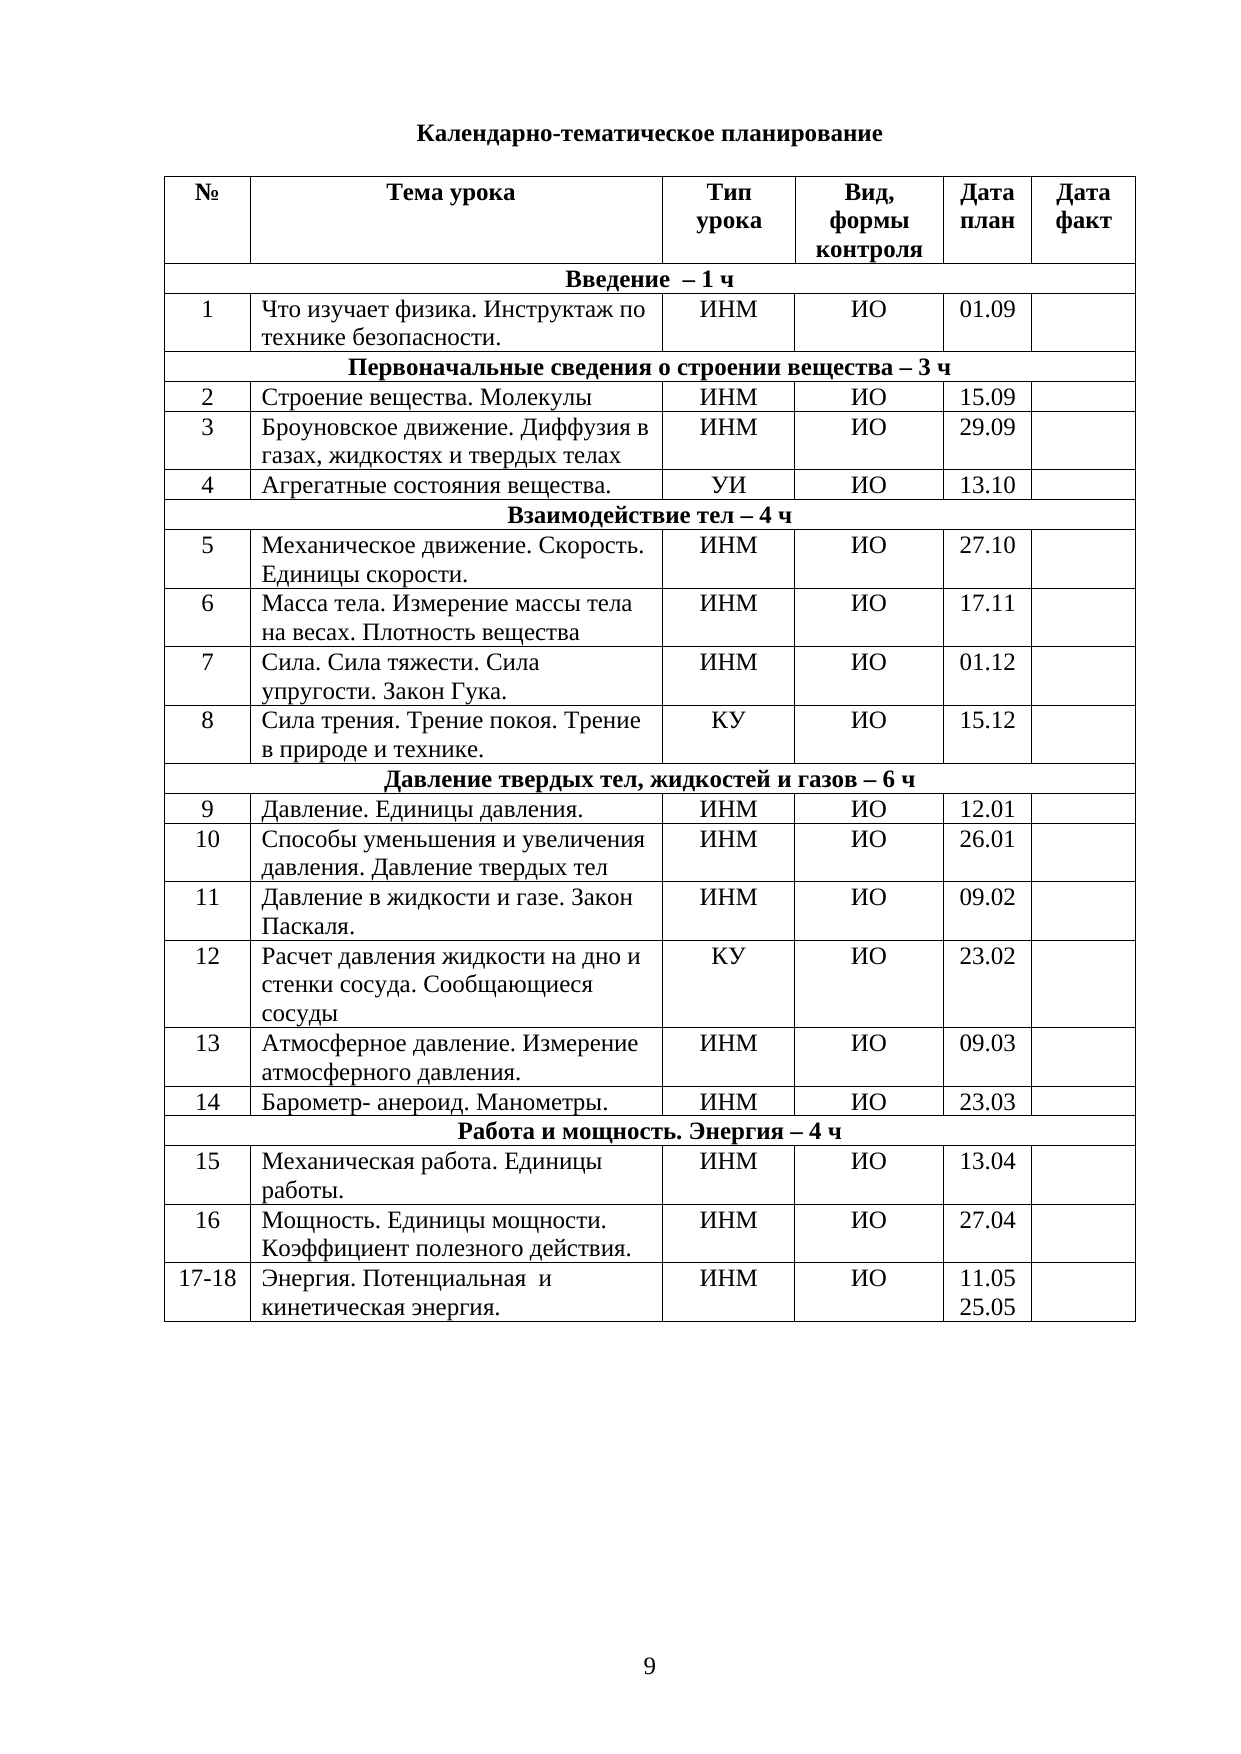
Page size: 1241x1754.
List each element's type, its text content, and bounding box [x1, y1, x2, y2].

table_cell 26.01 [944, 824, 1031, 881]
table_cell Что изучает физика. Инструктаж по технике безопасности. [251, 294, 662, 351]
table_cell ИО [795, 1087, 943, 1115]
table_cell ИНМ [663, 794, 794, 823]
table_cell 12.01 [944, 794, 1031, 823]
table_cell [1032, 1146, 1135, 1204]
table_cell 4 [165, 470, 250, 499]
table_cell ИО [795, 1263, 943, 1321]
table_cell Сила. Сила тяжести. Сила упругости. Закон Гука. [251, 647, 662, 704]
table_cell Барометр- анероид. Манометры. [251, 1087, 662, 1115]
table_cell Масса тела. Измерение массы тела на весах. Плотность вещества [251, 589, 662, 646]
table_cell Способы уменьшения и увеличения давления. Давление твердых тел [251, 824, 662, 881]
table_cell ИО [795, 882, 943, 940]
table_cell Механическая работа. Единицы работы. [251, 1146, 662, 1204]
table_header Тема урока [251, 177, 662, 263]
table_cell [1032, 412, 1135, 469]
table_cell ИНМ [663, 882, 794, 940]
table_cell Введение – 1 ч [165, 264, 1135, 293]
table_cell КУ [663, 706, 794, 763]
table_cell ИО [795, 1205, 943, 1262]
table_cell ИНМ [663, 530, 794, 587]
table_cell ИНМ [663, 1205, 794, 1262]
table_cell 23.02 [944, 941, 1031, 1027]
table_cell 13 [165, 1028, 250, 1086]
table_cell [1032, 824, 1135, 881]
table_cell ИНМ [663, 1028, 794, 1086]
table_cell 29.09 [944, 412, 1031, 469]
table_cell ИНМ [663, 824, 794, 881]
table_cell [1032, 1087, 1135, 1115]
table_cell 14 [165, 1087, 250, 1115]
table_cell КУ [663, 941, 794, 1027]
table_cell Энергия. Потенциальная и кинетическая энергия. [251, 1263, 662, 1321]
table_cell 17.11 [944, 589, 1031, 646]
table_cell [1032, 1028, 1135, 1086]
table_cell 6 [165, 589, 250, 646]
table_cell 09.03 [944, 1028, 1031, 1086]
table_cell 09.02 [944, 882, 1031, 940]
table_cell [1032, 706, 1135, 763]
table_cell Строение вещества. Молекулы [251, 382, 662, 411]
table_cell Взаимодействие тел – 4 ч [165, 500, 1135, 529]
table_cell ИО [795, 794, 943, 823]
table_cell УИ [663, 470, 794, 499]
table_cell ИНМ [663, 1146, 794, 1204]
table_cell [1032, 882, 1135, 940]
table_cell 16 [165, 1205, 250, 1262]
table_cell 7 [165, 647, 250, 704]
table_cell [1032, 647, 1135, 704]
table_cell 13.04 [944, 1146, 1031, 1204]
table_cell 1 [165, 294, 250, 351]
table_cell 23.03 [944, 1087, 1031, 1115]
table_cell 13.10 [944, 470, 1031, 499]
table_cell ИНМ [663, 294, 794, 351]
table_cell 10 [165, 824, 250, 881]
table_cell ИО [795, 647, 943, 704]
table_cell Давление твердых тел, жидкостей и газов – 6 ч [165, 764, 1135, 793]
table_cell ИНМ [663, 412, 794, 469]
table_cell ИО [795, 589, 943, 646]
table_cell 5 [165, 530, 250, 587]
text Календарно-тематическое планирование [118, 118, 1181, 147]
table_cell ИО [795, 941, 943, 1027]
table_cell ИО [795, 530, 943, 587]
table_cell 12 [165, 941, 250, 1027]
table_cell 11.05 25.05 [944, 1263, 1031, 1321]
table_cell 27.10 [944, 530, 1031, 587]
table_cell [1032, 470, 1135, 499]
table_cell [1032, 794, 1135, 823]
table_cell [1032, 382, 1135, 411]
table_header Дата факт [1032, 177, 1135, 263]
table_cell ИО [795, 470, 943, 499]
table_cell 01.12 [944, 647, 1031, 704]
table_cell [1032, 530, 1135, 587]
table_cell ИО [795, 1146, 943, 1204]
table_cell ИО [795, 824, 943, 881]
table_cell 2 [165, 382, 250, 411]
table_cell 15.09 [944, 382, 1031, 411]
table_cell ИО [795, 382, 943, 411]
table_cell Сила трения. Трение покоя. Трение в природе и технике. [251, 706, 662, 763]
table_cell ИНМ [663, 1263, 794, 1321]
table_cell 15 [165, 1146, 250, 1204]
table_cell [1032, 589, 1135, 646]
table_cell 27.04 [944, 1205, 1031, 1262]
table_cell 01.09 [944, 294, 1031, 351]
table_cell Атмосферное давление. Измерение атмосферного давления. [251, 1028, 662, 1086]
table_cell ИО [795, 706, 943, 763]
table_cell [1032, 1263, 1135, 1321]
table_cell ИО [795, 294, 943, 351]
table_cell Давление в жидкости и газе. Закон Паскаля. [251, 882, 662, 940]
table_header № [165, 177, 250, 263]
table_header Тип урока [663, 177, 795, 263]
table_cell Расчет давления жидкости на дно и стенки сосуда. Сообщающиеся сосуды [251, 941, 662, 1027]
table_cell Первоначальные сведения о строении вещества – 3 ч [165, 352, 1135, 381]
table_cell Агрегатные состояния вещества. [251, 470, 662, 499]
table_cell 11 [165, 882, 250, 940]
table_cell 15.12 [944, 706, 1031, 763]
table_cell ИНМ [663, 382, 794, 411]
table_cell [1032, 941, 1135, 1027]
table_cell 17-18 [165, 1263, 250, 1321]
table_cell Броуновское движение. Диффузия в газах, жидкостях и твердых телах [251, 412, 662, 469]
table_cell ИО [795, 1028, 943, 1086]
table_cell 8 [165, 706, 250, 763]
table_cell Мощность. Единицы мощности. Коэффициент полезного действия. [251, 1205, 662, 1262]
table_cell 9 [165, 794, 250, 823]
table_cell ИНМ [663, 1087, 794, 1115]
table_cell [1032, 294, 1135, 351]
table_cell Давление. Единицы давления. [251, 794, 662, 823]
table_cell ИНМ [663, 589, 794, 646]
table_cell ИО [795, 412, 943, 469]
table_header Вид, формы контроля [796, 177, 943, 263]
table_cell ИНМ [663, 647, 794, 704]
table_header Дата план [944, 177, 1031, 263]
table_cell Механическое движение. Скорость. Единицы скорости. [251, 530, 662, 587]
table_cell [1032, 1205, 1135, 1262]
table_cell 3 [165, 412, 250, 469]
table_cell Работа и мощность. Энергия – 4 ч [165, 1116, 1135, 1145]
